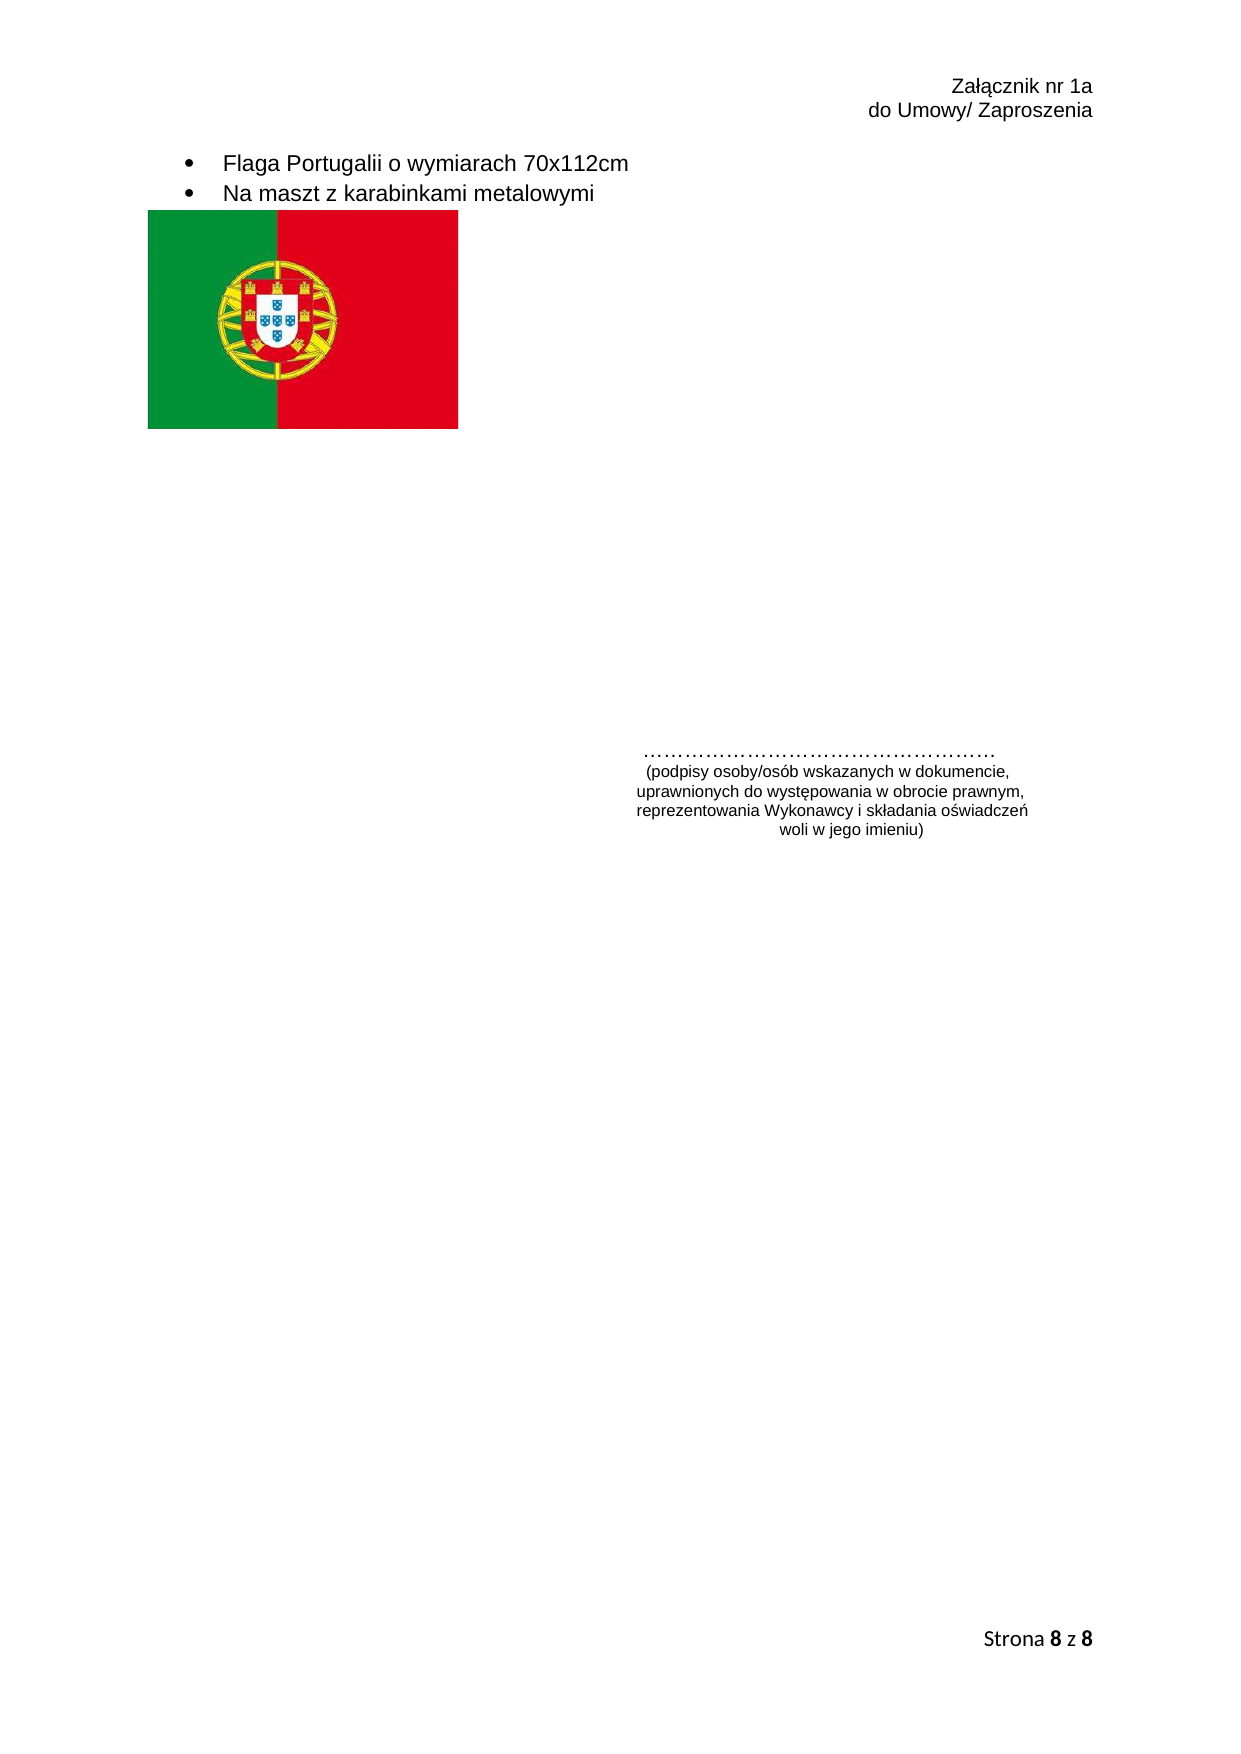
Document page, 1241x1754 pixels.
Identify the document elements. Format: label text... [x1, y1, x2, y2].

text woli w jego imieniu) [738, 820, 1093, 839]
list Na maszt z karabinkami metalowymi [185, 180, 1093, 206]
text reprezentowania Wykonawcy i składania oświadczeń [590, 801, 1093, 820]
text …………………………………………… [148, 738, 1093, 762]
picture [147, 210, 459, 429]
text (podpisy osoby/osób wskazanych w dokumencie, [148, 762, 1093, 781]
list Flaga Portugalii o wymiarach 70x112cm [185, 150, 1093, 176]
text uprawnionych do występowania w obrocie prawnym, [148, 781, 1093, 801]
